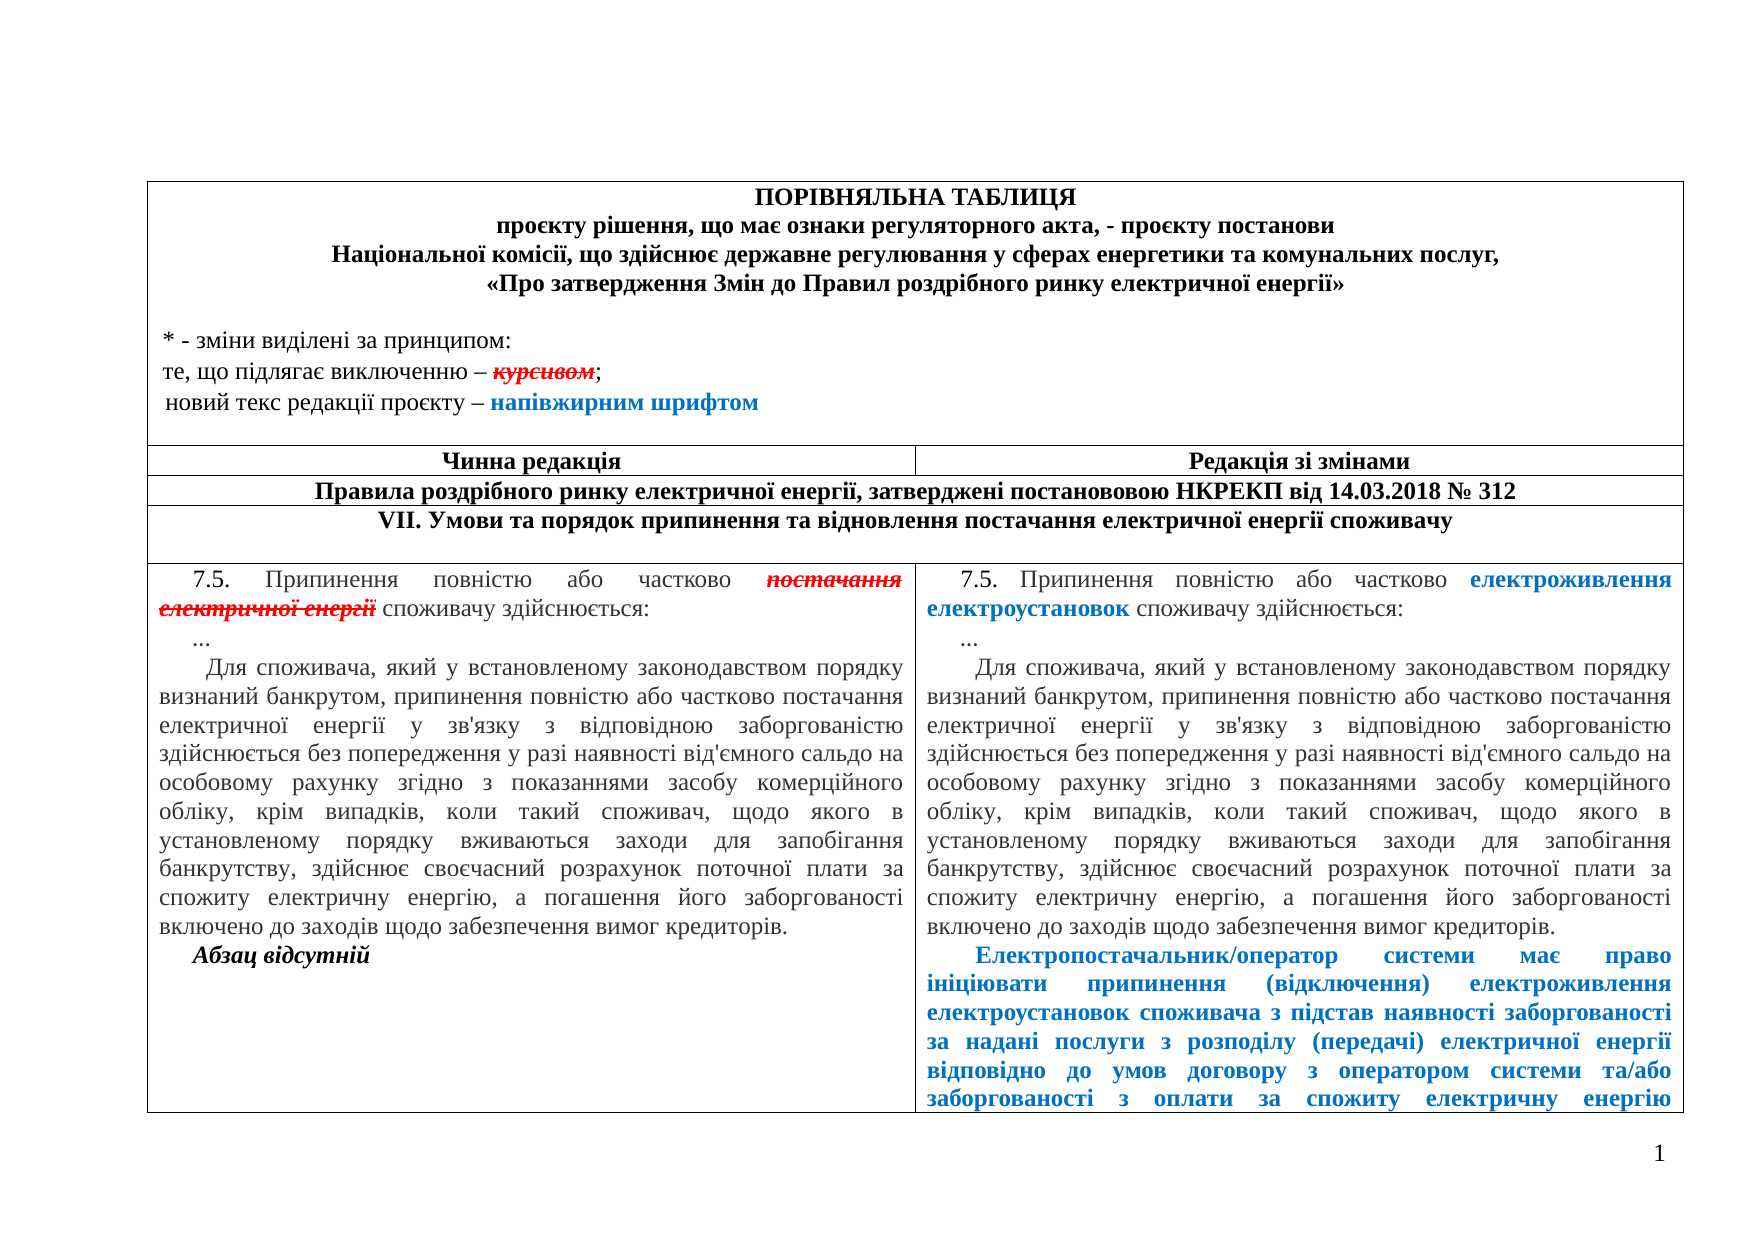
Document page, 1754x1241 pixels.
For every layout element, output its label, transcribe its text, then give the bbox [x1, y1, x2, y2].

table_cell Чинна редакція [148, 446, 915, 475]
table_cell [148, 564, 915, 1112]
table_cell Правила роздрібного ринку електричної енергії, затверджені постанововою НКРЕКП від 14.03.2018 № 312 [148, 476, 1683, 504]
table_cell Редакція зі змінами [916, 446, 1683, 475]
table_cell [916, 564, 1683, 1112]
table_header ПОРІВНЯЛЬНА ТАБЛИЦЯ проєкту рішення, що має ознаки регуляторного акта, - проєкту постанови Національної комісії, що здійснює державне регулювання у сферах енергетики та комунальних послуг, «Про затвердження Змін до Правил роздрібного ринку електричної енергії» * - зміни виділені за принципом: те, що підлягає виключенню – курсивом; новий текс редакції проєкту – напівжирним шрифтом [148, 182, 1683, 445]
table_cell VII. Умови та порядок припинення та відновлення постачання електричної енергії споживачу [148, 506, 1683, 563]
